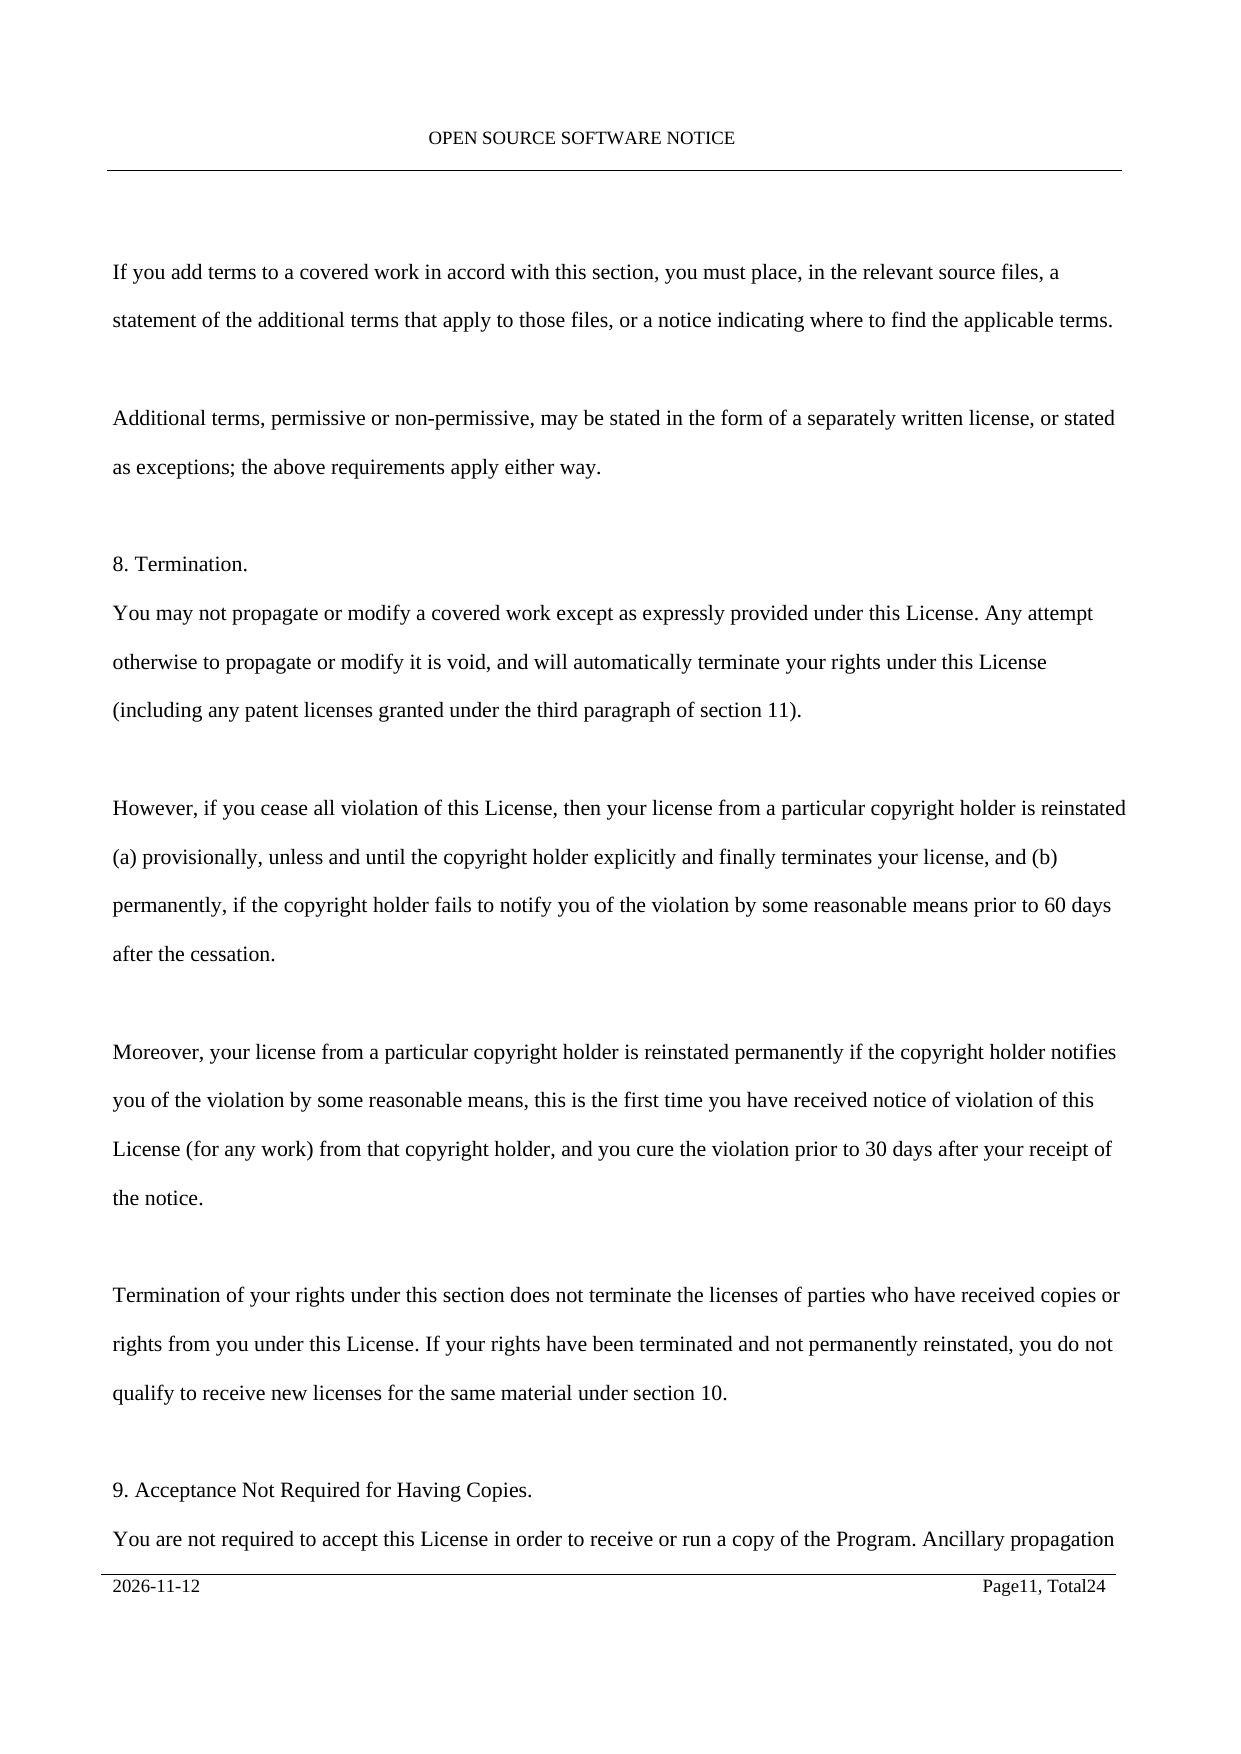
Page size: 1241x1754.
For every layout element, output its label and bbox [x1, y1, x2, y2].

text [112, 206, 1128, 1555]
